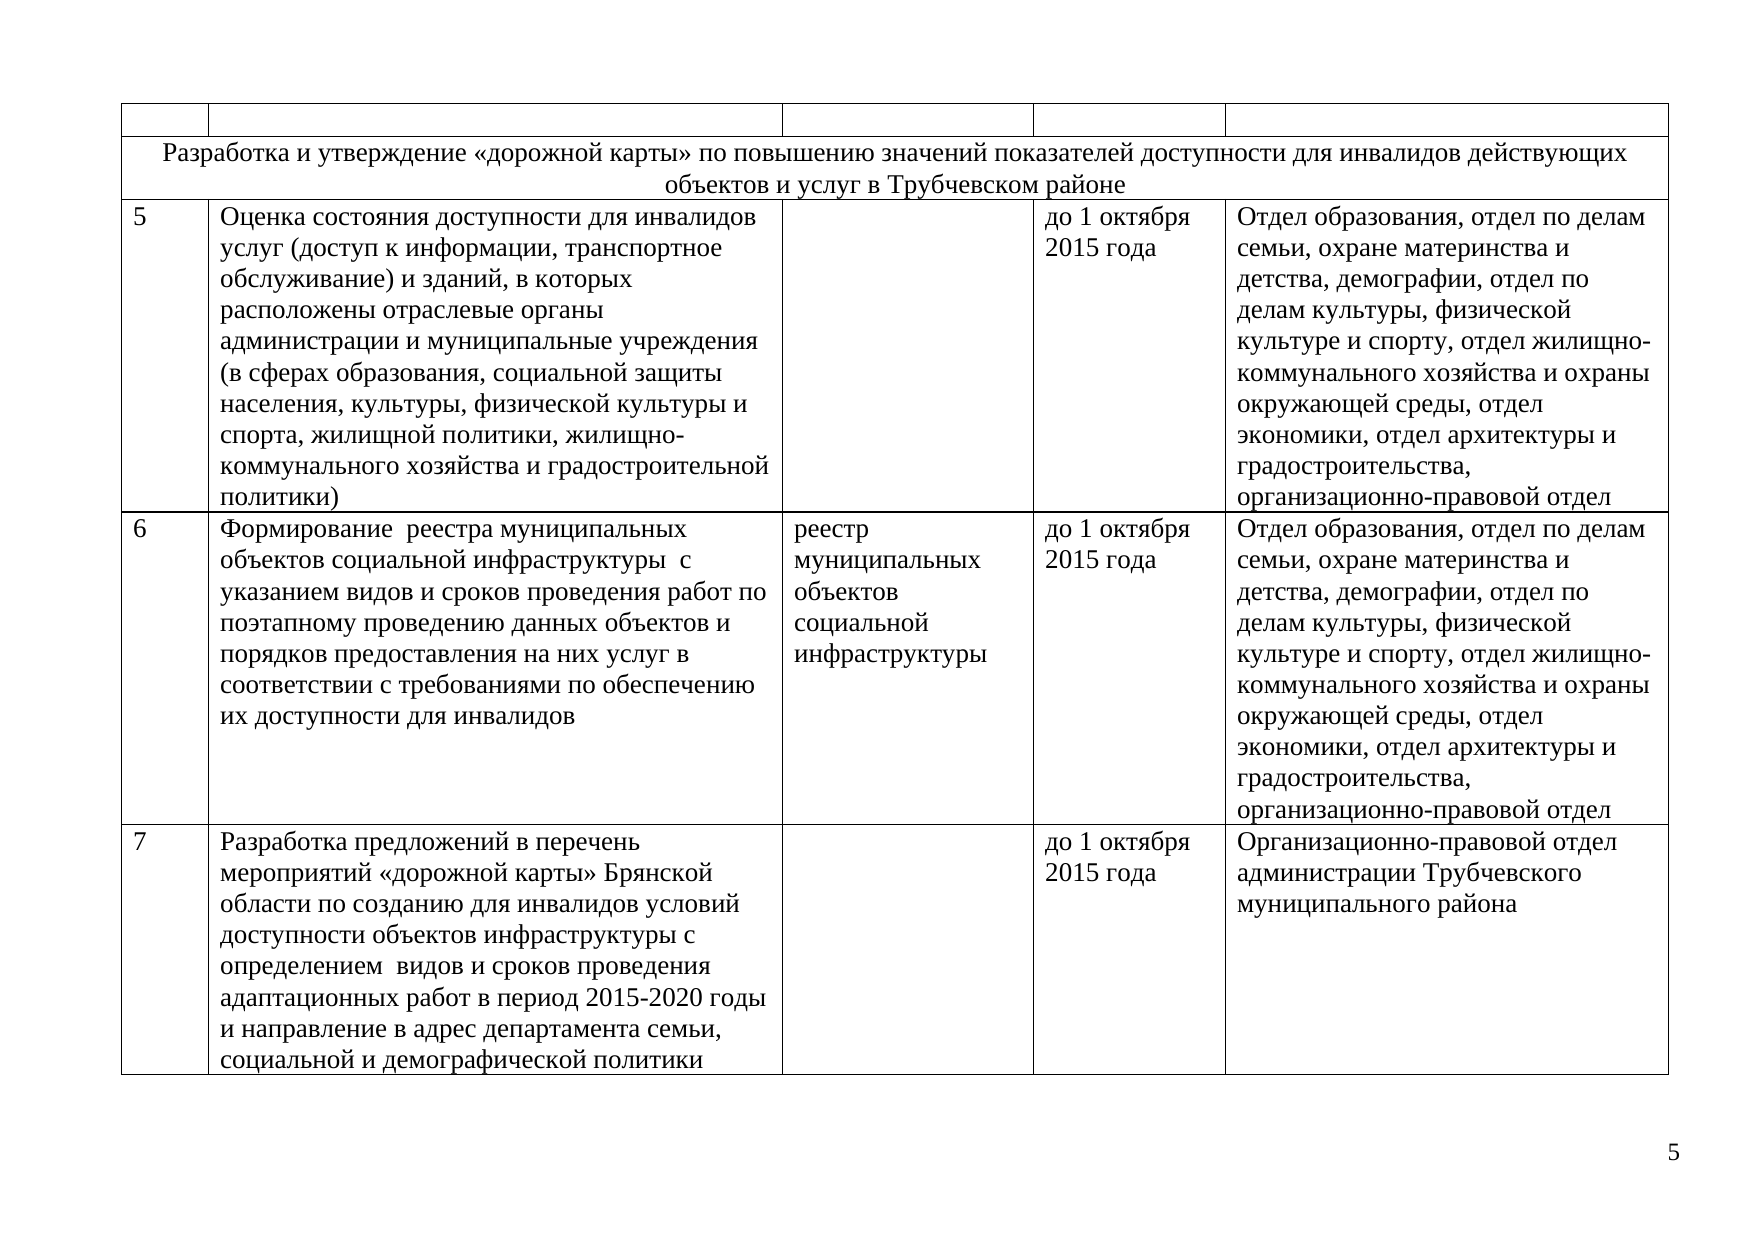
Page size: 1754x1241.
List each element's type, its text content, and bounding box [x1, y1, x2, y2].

table_cell Оценка состояния доступности для инвалидов услуг (доступ к информации, транспортное обслуживание) и зданий, в которых расположены отраслевые органы администрации и муниципальные учреждения (в сферах образования, социальной защиты населения, культуры, физической культуры и спорта, жилищной политики, жилищно-коммунального хозяйства и градостроительной политики) [209, 200, 782, 511]
table_cell [783, 825, 1033, 1074]
table_cell [122, 104, 208, 136]
table_cell [209, 104, 782, 136]
table_cell Отдел образования, отдел по делам семьи, охране материнства и детства, демографии, отдел по делам культуры, физической культуре и спорту, отдел жилищно-коммунального хозяйства и охраны окружающей среды, отдел экономики, отдел архитектуры и градостроительства, организационно-правовой отдел [1226, 200, 1668, 511]
table_cell [783, 104, 1033, 136]
table_cell [1034, 104, 1225, 136]
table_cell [209, 825, 782, 1074]
table_cell 5 [122, 200, 208, 511]
table_cell 6 [122, 513, 208, 824]
table_cell до 1 октября 2015 года [1034, 200, 1225, 511]
table_cell Разработка и утверждение «дорожной карты» по повышению значений показателей доступности для инвалидов действующих объектов и услуг в Трубчевском районе [122, 137, 1668, 199]
table_cell реестр муниципальных объектов социальной инфраструктуры [783, 513, 1033, 824]
table_cell [783, 200, 1033, 511]
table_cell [1034, 825, 1225, 1074]
table_cell Отдел образования, отдел по делам семьи, охране материнства и детства, демографии, отдел по делам культуры, физической культуре и спорту, отдел жилищно-коммунального хозяйства и охраны окружающей среды, отдел экономики, отдел архитектуры и градостроительства, организационно-правовой отдел [1226, 513, 1668, 824]
table_cell [1226, 104, 1668, 136]
table_cell 7 [122, 825, 208, 1074]
table_cell до 1 октября 2015 года [1034, 513, 1225, 824]
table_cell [1226, 825, 1668, 1074]
table_cell Формирование реестра муниципальных объектов социальной инфраструктуры с указанием видов и сроков проведения работ по поэтапному проведению данных объектов и порядков предоставления на них услуг в соответствии с требованиями по обеспечению их доступности для инвалидов [209, 513, 782, 824]
